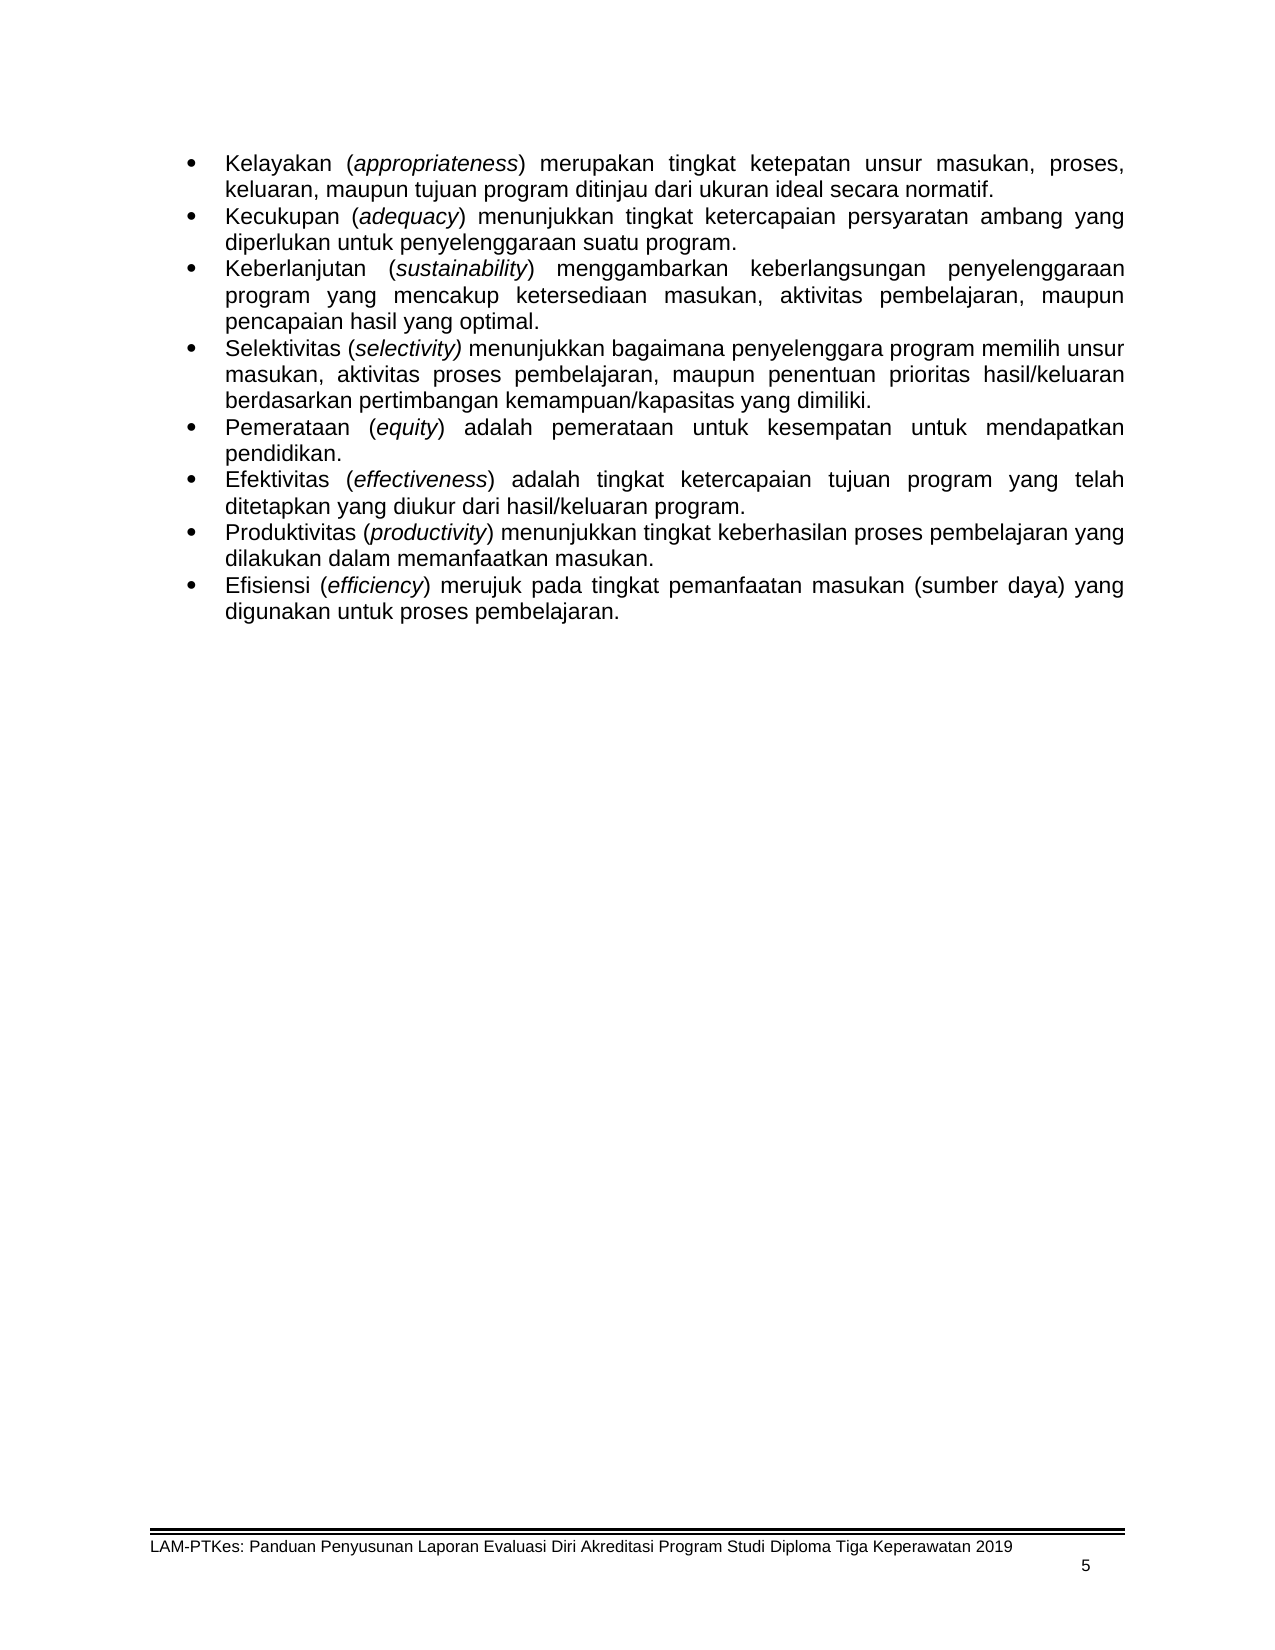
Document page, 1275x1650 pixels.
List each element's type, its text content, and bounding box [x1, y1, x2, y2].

list Kecukupan (adequacy) menunjukkan tingkat ketercapaian persyaratan ambang yang diperlukan untuk penyelenggaraan suatu program. [187, 203, 1125, 255]
list Selektivitas (selectivity) menunjukkan bagaimana penyelenggara program memilih unsur masukan, aktivitas proses pembelajaran, maupun penentuan prioritas hasil/keluaran berdasarkan pertimbangan kemampuan/kapasitas yang dimiliki. [187, 334, 1125, 413]
list Kelayakan (appropriateness) merupakan tingkat ketepatan unsur masukan, proses, keluaran, maupun tujuan program ditinjau dari ukuran ideal secara normatif. [187, 150, 1125, 203]
list Efisiensi (efficiency) merujuk pada tingkat pemanfaatan masukan (sumber daya) yang digunakan untuk proses pembelajaran. [187, 572, 1125, 624]
list Efektivitas (effectiveness) adalah tingkat ketercapaian tujuan program yang telah ditetapkan yang diukur dari hasil/keluaran program. [187, 466, 1125, 519]
list Pemerataan (equity) adalah pemerataan untuk kesempatan untuk mendapatkan pendidikan. [187, 413, 1125, 466]
list Keberlanjutan (sustainability) menggambarkan keberlangsungan penyelenggaraan program yang mencakup ketersediaan masukan, aktivitas pembelajaran, maupun pencapaian hasil yang optimal. [187, 255, 1125, 334]
list Produktivitas (productivity) menunjukkan tingkat keberhasilan proses pembelajaran yang dilakukan dalam memanfaatkan masukan. [187, 519, 1125, 572]
